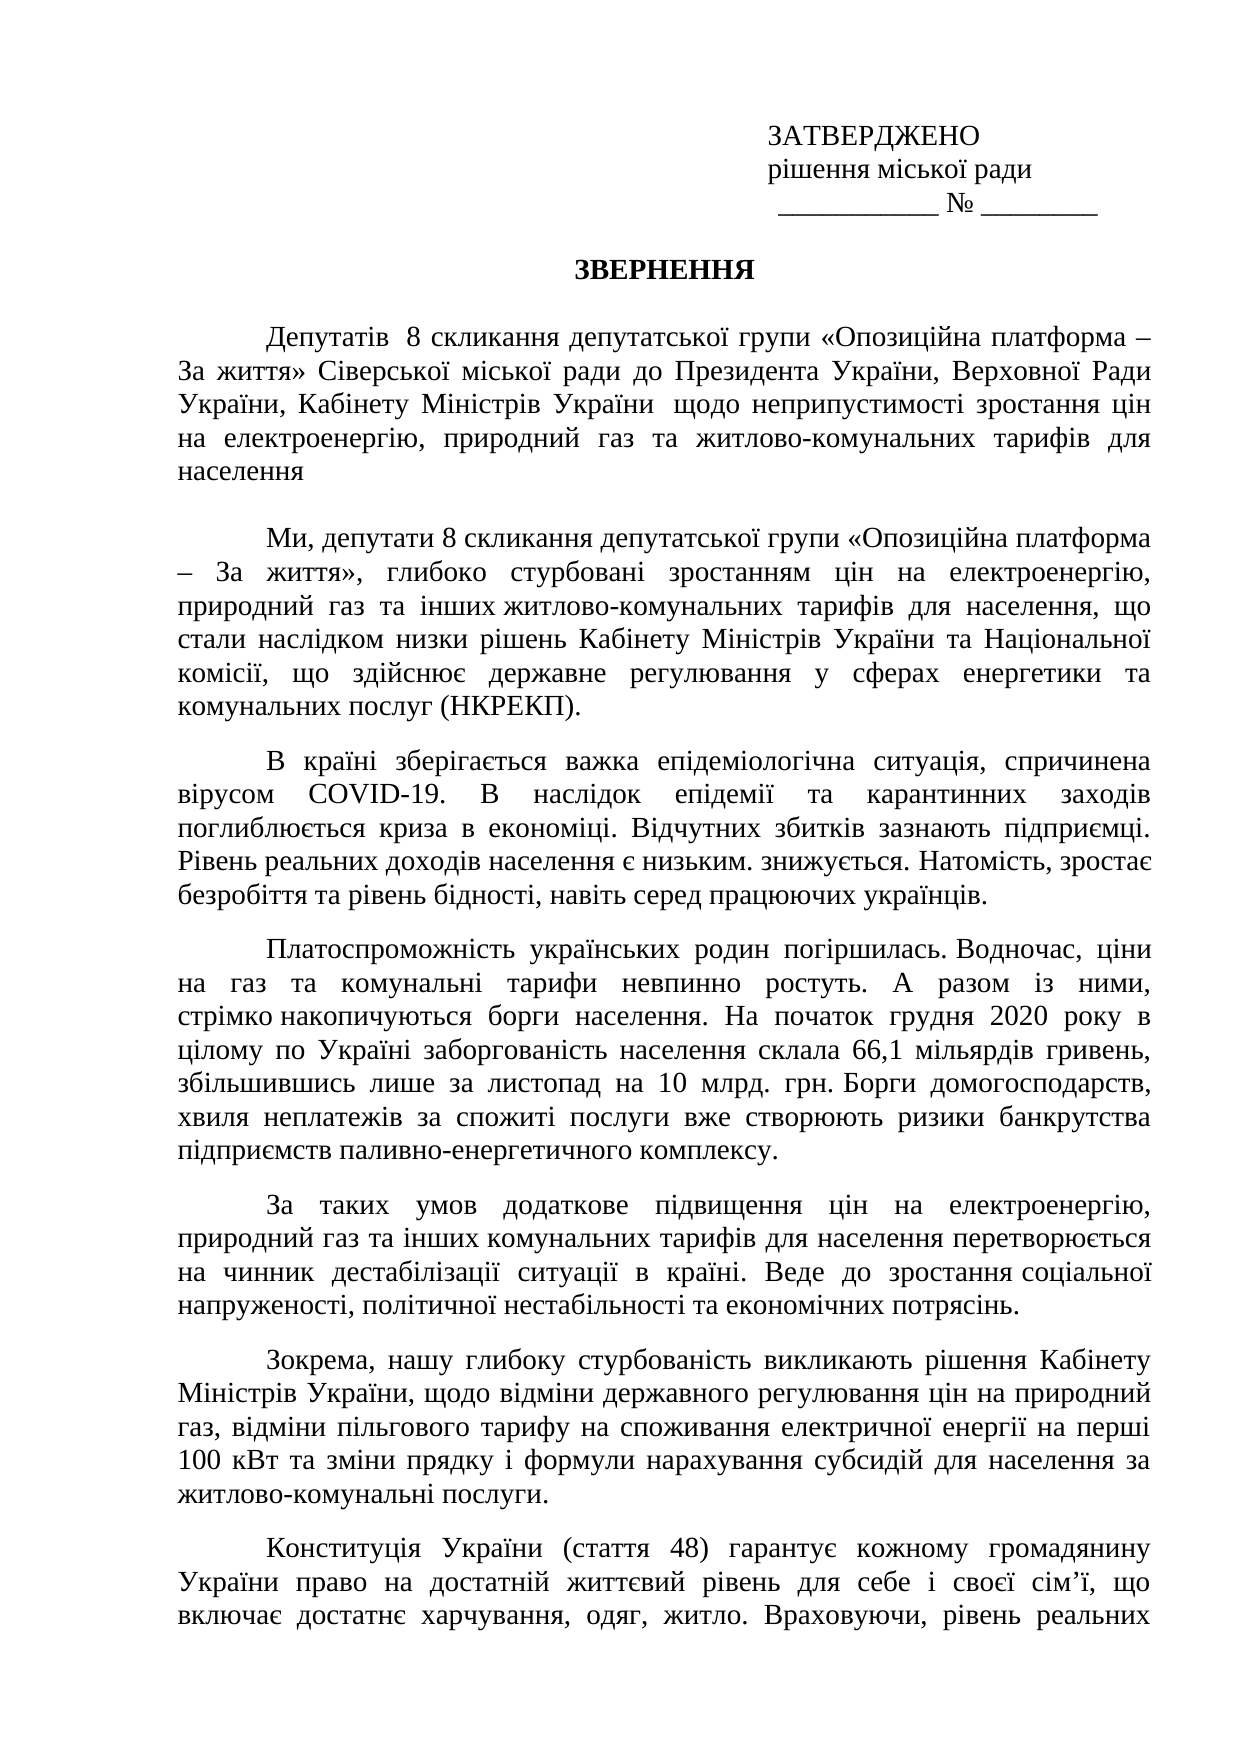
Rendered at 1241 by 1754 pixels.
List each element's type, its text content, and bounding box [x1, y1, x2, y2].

text В країні зберігається важка епідеміологічна ситуація, спричинена вірусом COVID-19. В наслідок епідемії та карантинних заходів поглиблюється криза в економіці. Відчутних збитків зазнають підприємці. Рівень реальних доходів населення є низьким. знижується. Натомість, зростає безробіття та рівень бідності, навіть серед працюючих українців. [177, 743, 1152, 910]
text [177, 1530, 1152, 1631]
text ЗАТВЕРДЖЕНО рішення міської ради [767, 118, 1152, 185]
text Зокрема, нашу глибоку стурбованість викликають рішення Кабінету Міністрів України, щодо відміни державного регулювання цін на природний газ, відміни пільгового тарифу на споживання електричної енергії на перші 100 кВт та зміни прядку і формули нарахування субсидій для населення за житлово-комунальні послуги. [177, 1342, 1152, 1509]
text Платоспроможність українських родин погіршилась. Водночас, ціни на газ та комунальні тарифи невпинно ростуть. А разом із ними, стрімко накопичуються борги населення. На початок грудня 2020 року в цілому по Україні заборгованість населення склала 66,1 мільярдів гривень, збільшившись лише за листопад на 10 млрд. грн. Борги домогосподарств, хвиля неплатежів за спожиті послуги вже створюють ризики банкрутства підприємств паливно-енергетичного комплексу. [177, 931, 1152, 1166]
text Ми, депутати 8 скликання депутатської групи «Опозиційна платформа – За життя», глибоко стурбовані зростанням цін на електроенергію, природний газ та інших житлово-комунальних тарифів для населення, що стали наслідком низки рішень Кабінету Міністрів України та Національної комісії, що здійснює державне регулювання у сферах енергетики та комунальних послуг (НКРЕКП). [177, 521, 1152, 722]
text ___________ № ________ [177, 185, 1152, 219]
text ЗВЕРНЕННЯ [177, 252, 1152, 286]
text За таких умов додаткове підвищення цін на електроенергію, природний газ та інших комунальних тарифів для населення перетворюється на чинник дестабілізації ситуації в країні. Веде до зростання соціальної напруженості, політичної нестабільності та економічних потрясінь. [177, 1187, 1152, 1321]
text Депутатів 8 скликання депутатської групи «Опозиційна платформа – За життя» Сіверської міської ради до Президента України, Верховної Ради України, Кабінету Міністрів України щодо неприпустимості зростання цін на електроенергію, природний газ та житлово-комунальних тарифів для населення [177, 319, 1152, 487]
